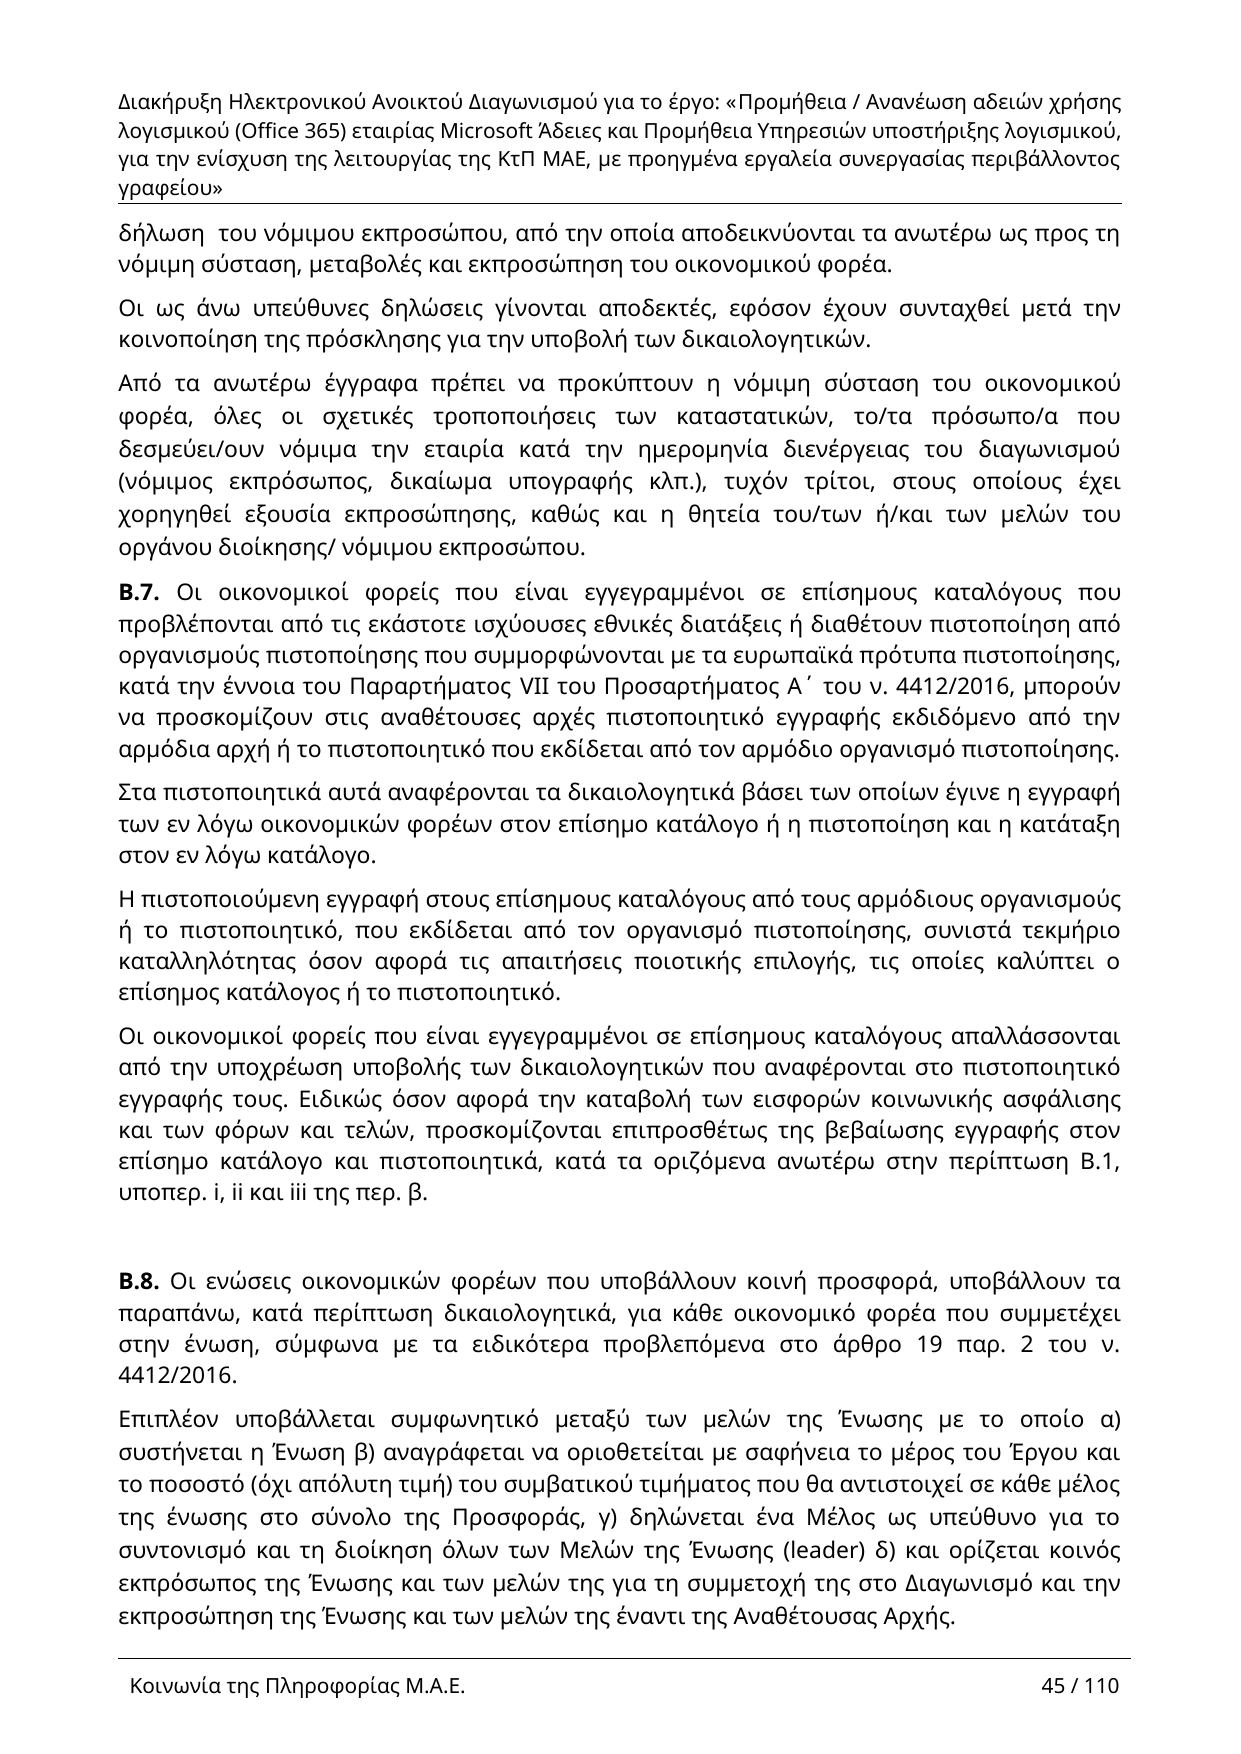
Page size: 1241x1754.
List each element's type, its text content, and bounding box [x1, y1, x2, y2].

text Β.8. Οι ενώσεις οικονομικών φορέων που υποβάλλουν κοινή προσφορά, υποβάλλουν τα παραπάνω, κατά περίπτωση δικαιολογητικά, για κάθε οικονομικό φορέα που συμμετέχει στην ένωση, σύμφωνα με τα ειδικότερα προβλεπόμενα στο άρθρο 19 παρ. 2 του ν. 4412/2016. [118, 1265, 1122, 1390]
text Επιπλέον υποβάλλεται συμφωνητικό μεταξύ των μελών της Ένωσης με το οποίο α) συστήνεται η Ένωση β) αναγράφεται να οριοθετείται με σαφήνεια το μέρος του Έργου και το ποσοστό (όχι απόλυτη τιμή) του συμβατικού τιμήματος που θα αντιστοιχεί σε κάθε μέλος της ένωσης στο σύνολο της Προσφοράς, γ) δηλώνεται ένα Μέλος ως υπεύθυνο για το συντονισμό και τη διοίκηση όλων των Μελών της Ένωσης (leader) δ) και ορίζεται κοινός εκπρόσωπος της Ένωσης και των μελών της για τη συμμετοχή της στο Διαγωνισμό και την εκπροσώπηση της Ένωσης και των μελών της έναντι της Αναθέτουσας Αρχής. [118, 1403, 1122, 1631]
text Οι ως άνω υπεύθυνες δηλώσεις γίνονται αποδεκτές, εφόσον έχουν συνταχθεί μετά την κοινοποίηση της πρόσκλησης για την υποβολή των δικαιολογητικών. [118, 292, 1122, 354]
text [118, 217, 1122, 279]
text Η πιστοποιούμενη εγγραφή στους επίσημους καταλόγους από τους αρμόδιους οργανισμούς ή το πιστοποιητικό, που εκδίδεται από τον οργανισμό πιστοποίησης, συνιστά τεκμήριο καταλληλότητας όσον αφορά τις απαιτήσεις ποιοτικής επιλογής, τις οποίες καλύπτει ο επίσημος κατάλογος ή το πιστοποιητικό. [118, 882, 1122, 1007]
text Στα πιστοποιητικά αυτά αναφέρονται τα δικαιολογητικά βάσει των οποίων έγινε η εγγραφή των εν λόγω οικονομικών φορέων στον επίσημο κατάλογο ή η πιστοποίηση και η κατάταξη στον εν λόγω κατάλογο. [118, 776, 1122, 870]
text Οι οικονομικοί φορείς που είναι εγγεγραμμένοι σε επίσημους καταλόγους απαλλάσσονται από την υποχρέωση υποβολής των δικαιολογητικών που αναφέρονται στο πιστοποιητικό εγγραφής τους. Ειδικώς όσον αφορά την καταβολή των εισφορών κοινωνικής ασφάλισης και των φόρων και τελών, προσκομίζονται επιπροσθέτως της βεβαίωσης εγγραφής στον επίσημο κατάλογο και πιστοποιητικά, κατά τα οριζόμενα ανωτέρω στην περίπτωση Β.1, υποπερ. i, ii και iii της περ. β. [118, 1020, 1122, 1207]
text Β.7. Οι οικονομικοί φορείς που είναι εγγεγραμμένοι σε επίσημους καταλόγους που προβλέπονται από τις εκάστοτε ισχύουσες εθνικές διατάξεις ή διαθέτουν πιστοποίηση από οργανισμούς πιστοποίησης που συμμορφώνονται με τα ευρωπαϊκά πρότυπα πιστοποίησης, κατά την έννοια του Παραρτήματος VII του Προσαρτήματος Α΄ του ν. 4412/2016, μπορούν να προσκομίζουν στις αναθέτουσες αρχές πιστοποιητικό εγγραφής εκδιδόμενο από την αρμόδια αρχή ή το πιστοποιητικό που εκδίδεται από τον αρμόδιο οργανισμό πιστοποίησης. [118, 576, 1122, 764]
text Από τα ανωτέρω έγγραφα πρέπει να προκύπτουν η νόμιμη σύσταση του οικονομικού φορέα, όλες οι σχετικές τροποποιήσεις των καταστατικών, το/τα πρόσωπο/α που δεσμεύει/ουν νόμιμα την εταιρία κατά την ημερομηνία διενέργειας του διαγωνισμού (νόμιμος εκπρόσωπος, δικαίωμα υπογραφής κλπ.), τυχόν τρίτοι, στους οποίους έχει χορηγηθεί εξουσία εκπροσώπησης, καθώς και η θητεία του/των ή/και των μελών του οργάνου διοίκησης/ νόμιμου εκπροσώπου. [118, 367, 1122, 562]
